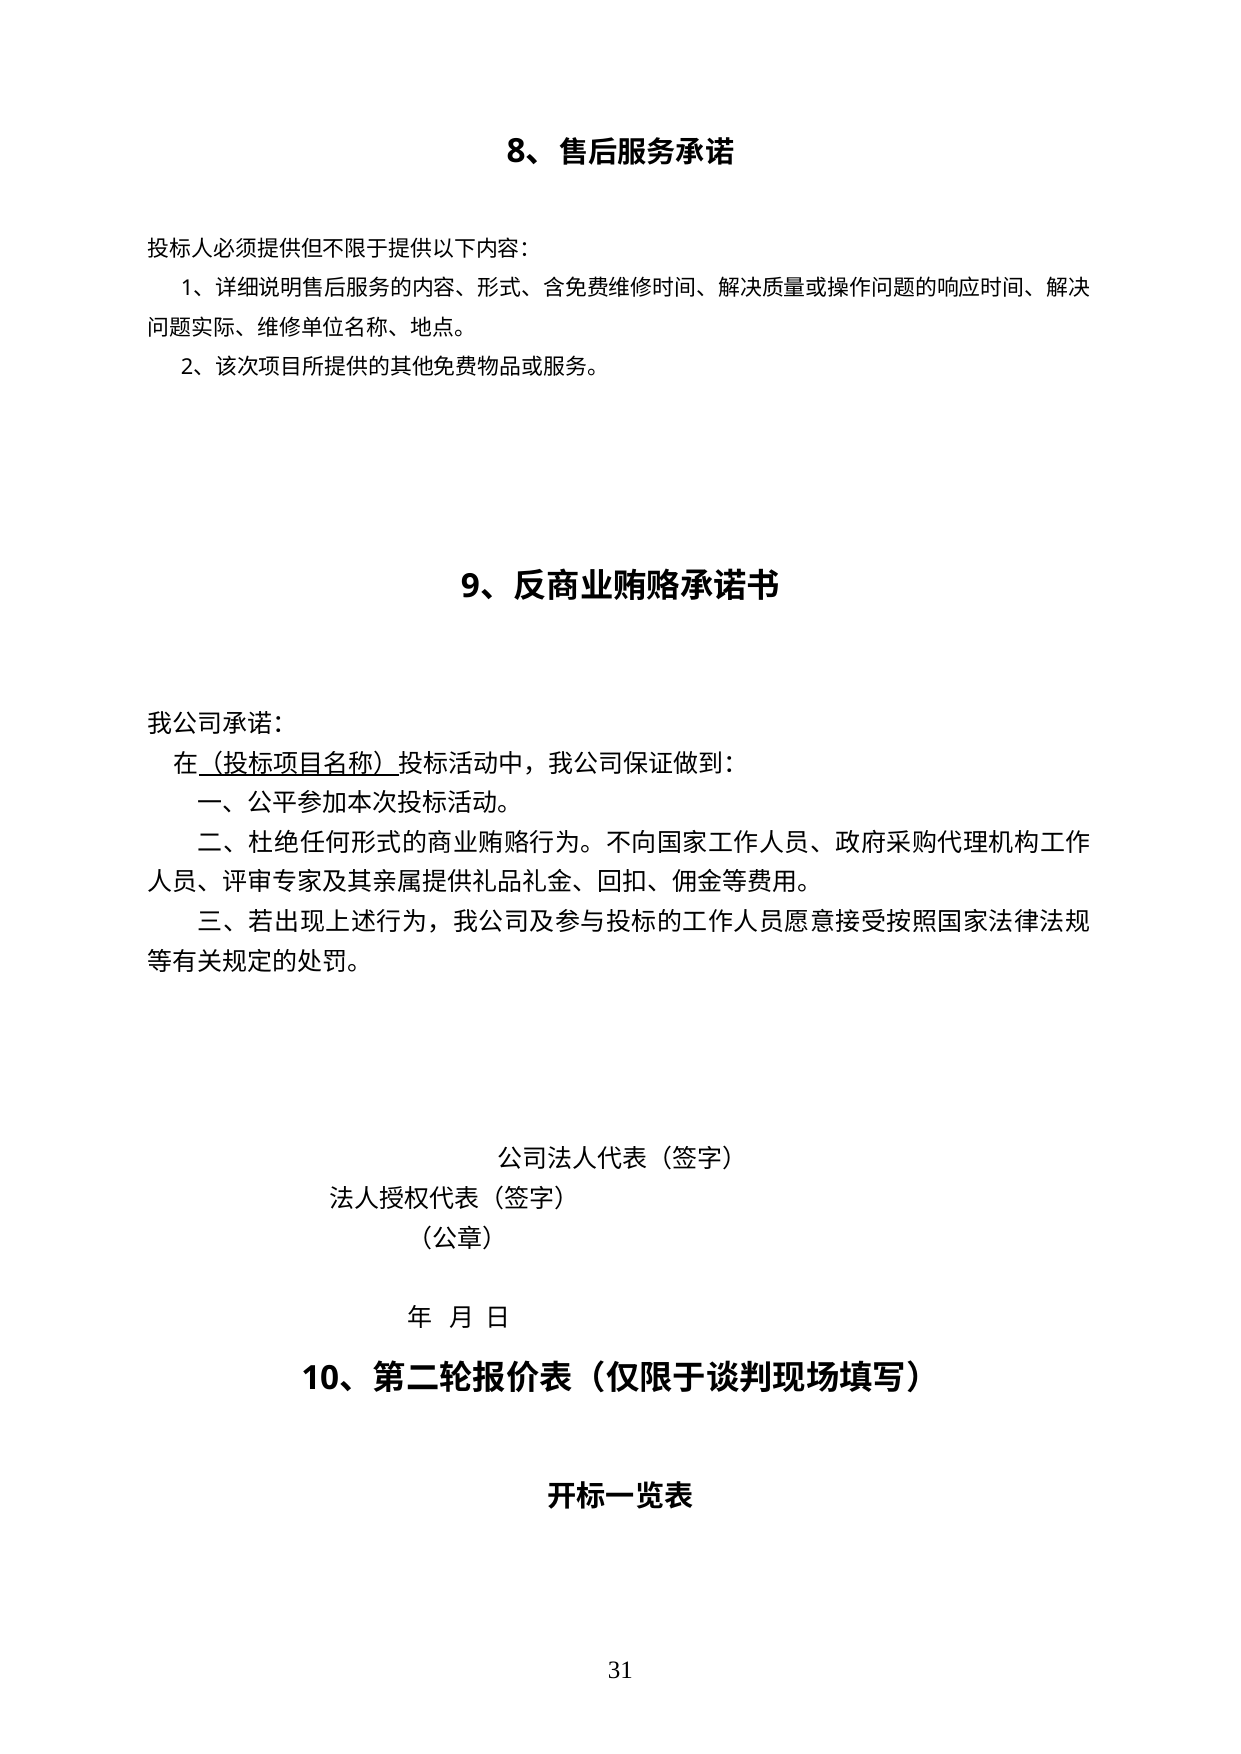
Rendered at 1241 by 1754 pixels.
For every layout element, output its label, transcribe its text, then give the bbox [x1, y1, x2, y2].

text （公章） [148, 1216, 1092, 1256]
text 二、杜绝任何形式的商业贿赂行为。不向国家工作人员、政府采购代理机构工作人员、评审专家及其亲属提供礼品礼金、回扣、佣金等费用。 [148, 821, 1092, 900]
text 2、该次项目所提供的其他免费物品或服务。 [148, 346, 1092, 385]
text 在（投标项目名称）投标活动中，我公司保证做到： [148, 741, 1092, 781]
text 公司法人代表（签字） [148, 1137, 1092, 1177]
subtitle 8、售后服务承诺 [148, 108, 1092, 187]
text 我公司承诺： [148, 702, 1092, 741]
subtitle 10、第二轮报价表（仅限于谈判现场填写） [148, 1335, 1092, 1414]
text 年 月 日 [148, 1296, 1092, 1335]
text 投标人必须提供但不限于提供以下内容： [148, 227, 1092, 266]
text 法人授权代表（签字） [148, 1177, 1092, 1216]
text 一、公平参加本次投标活动。 [148, 781, 1092, 821]
subtitle 开标一览表 [148, 1454, 1092, 1533]
subtitle 9、反商业贿赂承诺书 [148, 543, 1092, 623]
text 三、若出现上述行为，我公司及参与投标的工作人员愿意接受按照国家法律法规等有关规定的处罚。 [148, 900, 1092, 979]
text 1、详细说明售后服务的内容、形式、含免费维修时间、解决质量或操作问题的响应时间、解决问题实际、维修单位名称、地点。 [148, 266, 1092, 346]
